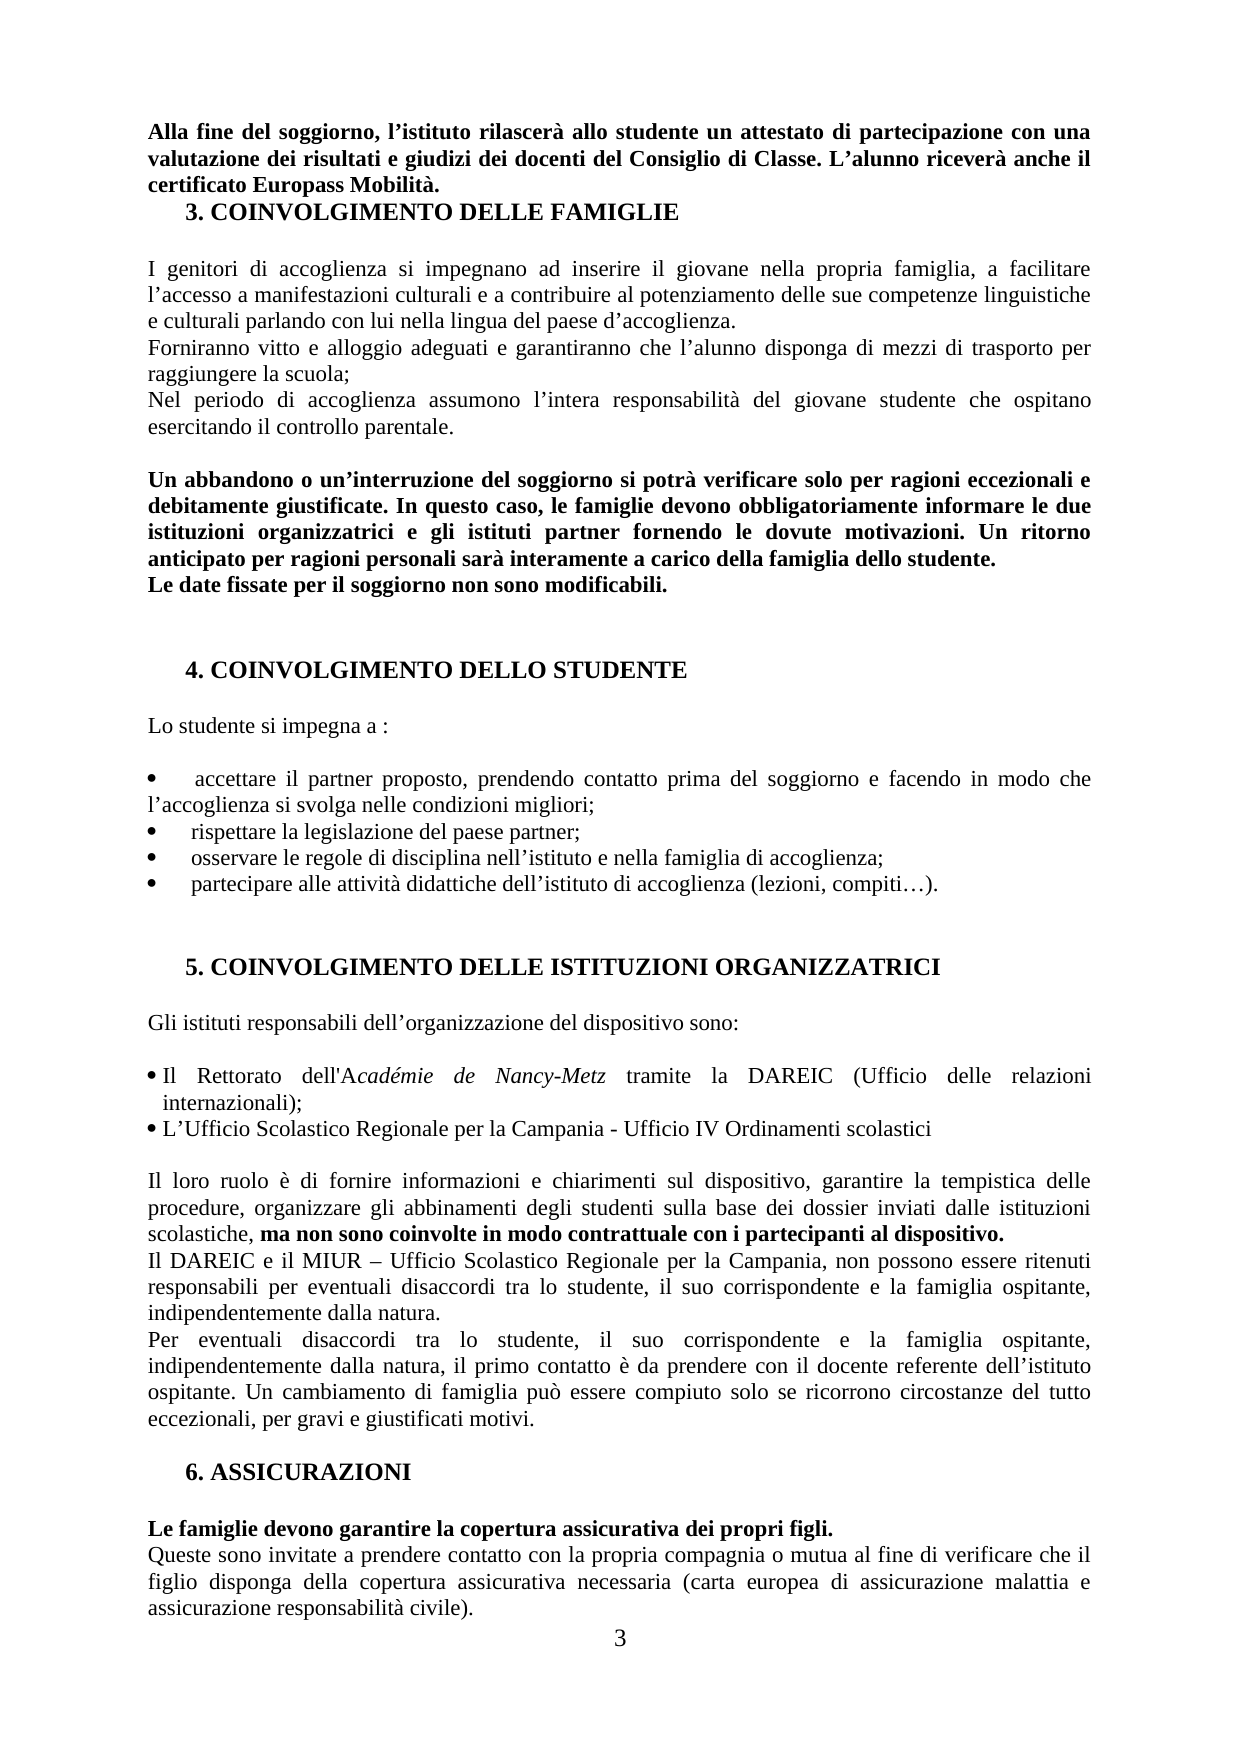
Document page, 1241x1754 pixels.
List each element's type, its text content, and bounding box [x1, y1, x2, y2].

text Le date fissate per il soggiorno non sono modificabili. [148, 571, 1093, 597]
text Nel periodo di accoglienza assumono l’intera responsabilità del giovane studente che ospitano esercitando il controllo parentale. [148, 387, 1093, 439]
list accettare il partner proposto, prendendo contatto prima del soggiorno e facendo in modo che l’accoglienza si svolga nelle condizioni migliori; [148, 765, 1093, 818]
list COINVOLGIMENTO DELLE ISTITUZIONI ORGANIZZATRICI [185, 952, 1093, 981]
text Per eventuali disaccordi tra lo studente, il suo corrispondente e la famiglia ospitante, indipendentemente dalla natura, il primo contatto è da prendere con il docente referente dell’istituto ospitante. Un cambiamento di famiglia può essere compiuto solo se ricorrono circostanze del tutto eccezionali, per gravi e giustificati motivi. [148, 1326, 1093, 1431]
text Alla fine del soggiorno, l’istituto rilascerà allo studente un attestato di partecipazione con una valutazione dei risultati e giudizi dei docenti del Consiglio di Classe. L’alunno riceverà anche il certificato Europass Mobilità. [148, 118, 1093, 197]
text I genitori di accoglienza si impegnano ad inserire il giovane nella propria famiglia, a facilitare l’accesso a manifestazioni culturali e a contribuire al potenziamento delle sue competenze linguistiche e culturali parlando con lui nella lingua del paese d’accoglienza. [148, 255, 1093, 334]
list partecipare alle attività didattiche dell’istituto di accoglienza (lezioni, compiti…). [148, 871, 1093, 897]
text Forniranno vitto e alloggio adeguati e garantiranno che l’alunno disponga di mezzi di trasporto per raggiungere la scuola; [148, 334, 1093, 387]
text Il DAREIC e il MIUR – Ufficio Scolastico Regionale per la Campania, non possono essere ritenuti responsabili per eventuali disaccordi tra lo studente, il suo corrispondente e la famiglia ospitante, indipendentemente dalla natura. [148, 1247, 1093, 1326]
list ASSICURAZIONI [185, 1457, 1093, 1486]
list rispettare la legislazione del paese partner; [148, 818, 1093, 844]
text Il loro ruolo è di fornire informazioni e chiarimenti sul dispositivo, garantire la tempistica delle procedure, organizzare gli abbinamenti degli studenti sulla base dei dossier inviati dalle istituzioni scolastiche, ma non sono coinvolte in modo contrattuale con i partecipanti al dispositivo. [148, 1168, 1093, 1247]
text Un abbandono o un’interruzione del soggiorno si potrà verificare solo per ragioni eccezionali e debitamente giustificate. In questo caso, le famiglie devono obbligatoriamente informare le due istituzioni organizzatrici e gli istituti partner fornendo le dovute motivazioni. Un ritorno anticipato per ragioni personali sarà interamente a carico della famiglia dello studente. [148, 466, 1093, 571]
list L’Ufficio Scolastico Regionale per la Campania - Ufficio IV Ordinamenti scolastici [148, 1115, 1093, 1141]
text Queste sono invitate a prendere contatto con la propria compagnia o mutua al fine di verificare che il figlio disponga della copertura assicurativa necessaria (carta europea di assicurazione malattia e assicurazione responsabilità civile). [148, 1541, 1093, 1620]
list COINVOLGIMENTO DELLE FAMIGLIE [185, 197, 1093, 226]
text Gli istituti responsabili dell’organizzazione del dispositivo sono: [148, 1009, 1093, 1036]
text Lo studente si impegna a : [148, 712, 1093, 739]
text Le famiglie devono garantire la copertura assicurativa dei propri figli. [148, 1515, 1093, 1541]
list COINVOLGIMENTO DELLO STUDENTE [185, 655, 1093, 684]
list Il Rettorato dell'Académie de Nancy-Metz tramite la DAREIC (Ufficio delle relazioni internazionali); [148, 1062, 1093, 1115]
list osservare le regole di disciplina nell’istituto e nella famiglia di accoglienza; [148, 844, 1093, 871]
